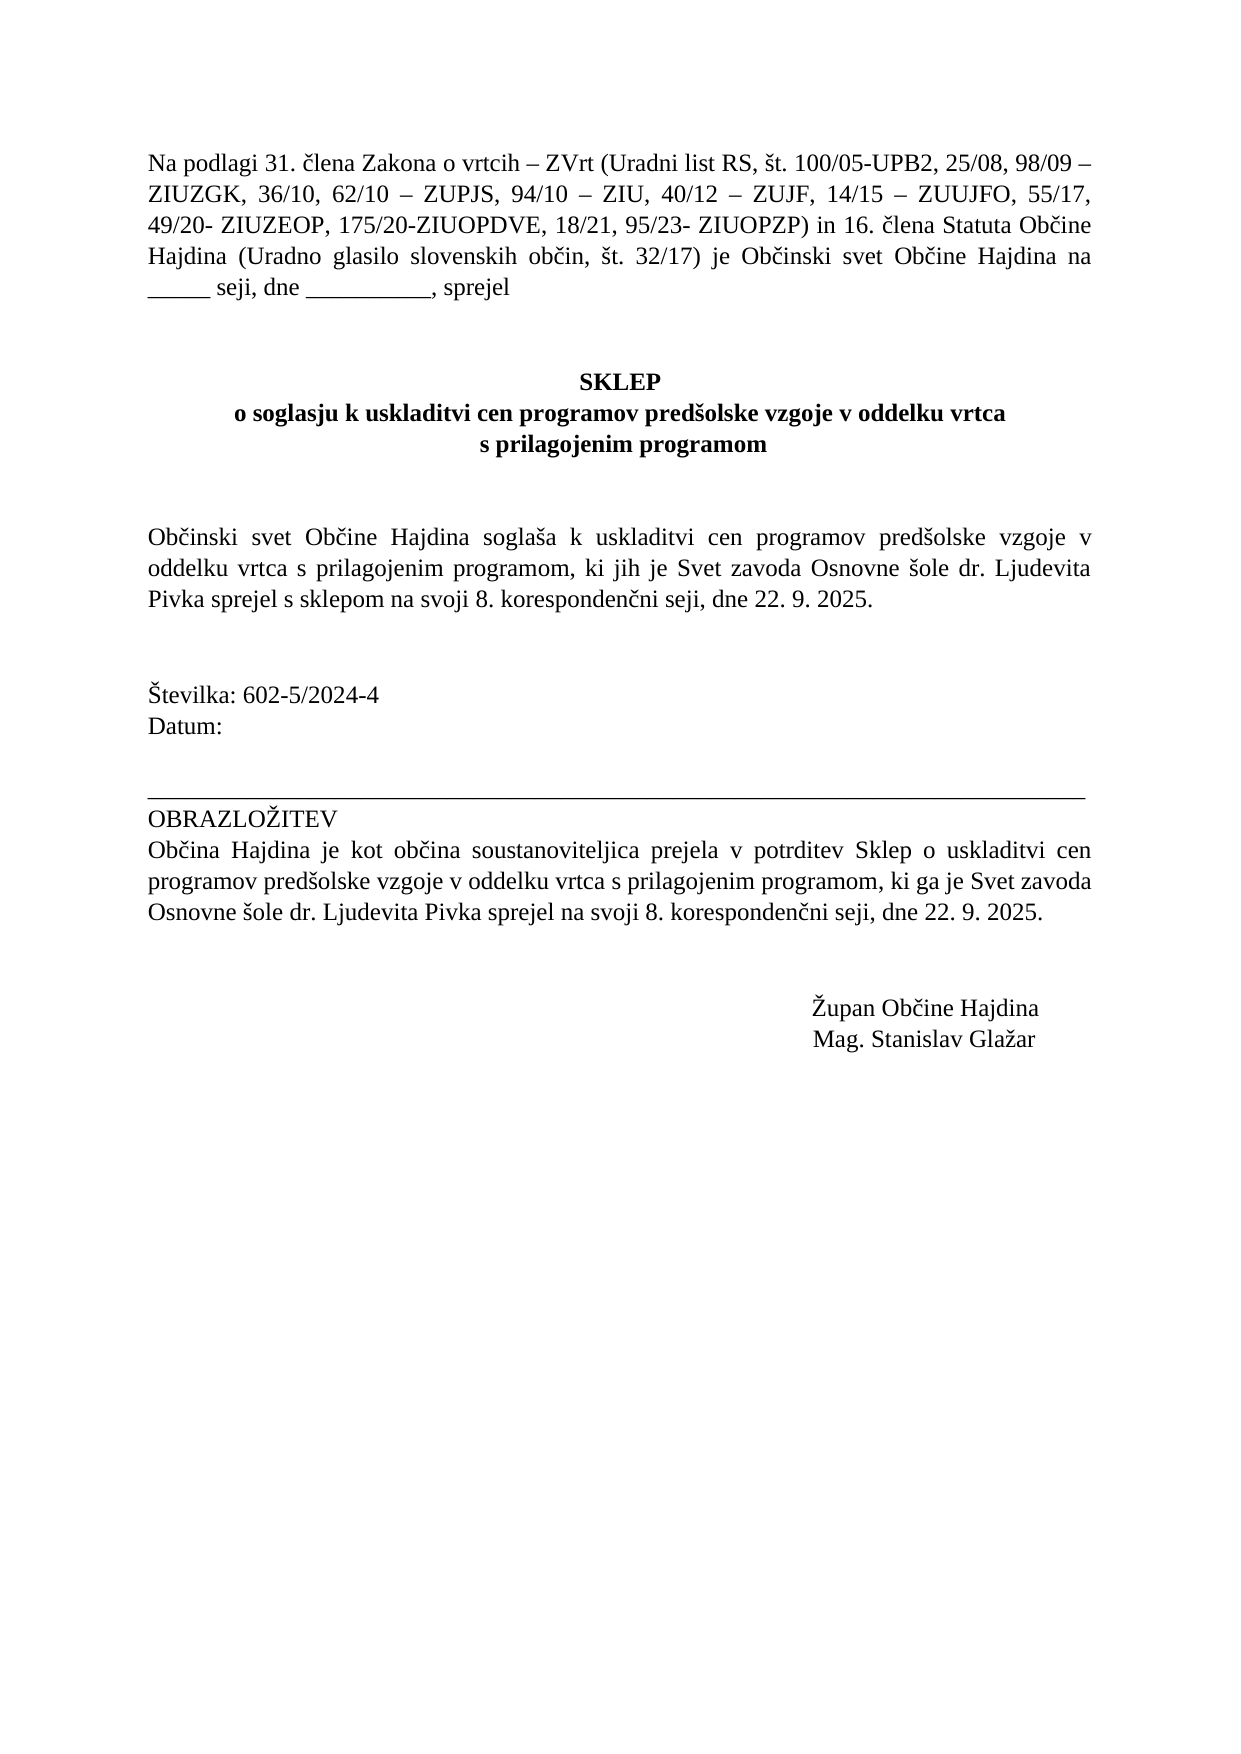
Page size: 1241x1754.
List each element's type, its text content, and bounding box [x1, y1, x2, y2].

text Datum: [148, 711, 1093, 740]
text Mag. Stanislav Glažar [148, 1024, 1093, 1052]
text ___________________________________________________________________________ OBRAZLOŽITEV [148, 773, 1093, 833]
text Občinski svet Občine Hajdina soglaša k uskladitvi cen programov predšolske vzgoje v oddelku vrtca s prilagojenim programom, ki jih je Svet zavoda Osnovne šole dr. Ljudevita Pivka sprejel s sklepom na svoji 8. korespondenčni seji, dne 22. 9. 2025. [148, 522, 1093, 613]
text SKLEP [148, 367, 1093, 396]
text Župan Občine Hajdina [148, 993, 1093, 1021]
text Na podlagi 31. člena Zakona o vrtcih – ZVrt (Uradni list RS, št. 100/05-UPB2, 25/08, 98/09 – ZIUZGK, 36/10, 62/10 – ZUPJS, 94/10 – ZIU, 40/12 – ZUJF, 14/15 – ZUUJFO, 55/17, 49/20- ZIUZEOP, 175/20-ZIUOPDVE, 18/21, 95/23- ZIUOPZP) in 16. člena Statuta Občine Hajdina (Uradno glasilo slovenskih občin, št. 32/17) je Občinski svet Občine Hajdina na _____ seji, dne __________, sprejel [148, 148, 1093, 301]
text o soglasju k uskladitvi cen programov predšolske vzgoje v oddelku vrtca [148, 398, 1093, 427]
text Številka: 602-5/2024-4 [148, 680, 1093, 709]
text s prilagojenim programom [148, 429, 1093, 458]
text Občina Hajdina je kot občina soustanoviteljica prejela v potrditev Sklep o uskladitvi cen programov predšolske vzgoje v oddelku vrtca s prilagojenim programom, ki ga je Svet zavoda Osnovne šole dr. Ljudevita Pivka sprejel na svoji 8. korespondenčni seji, dne 22. 9. 2025. [148, 835, 1093, 926]
